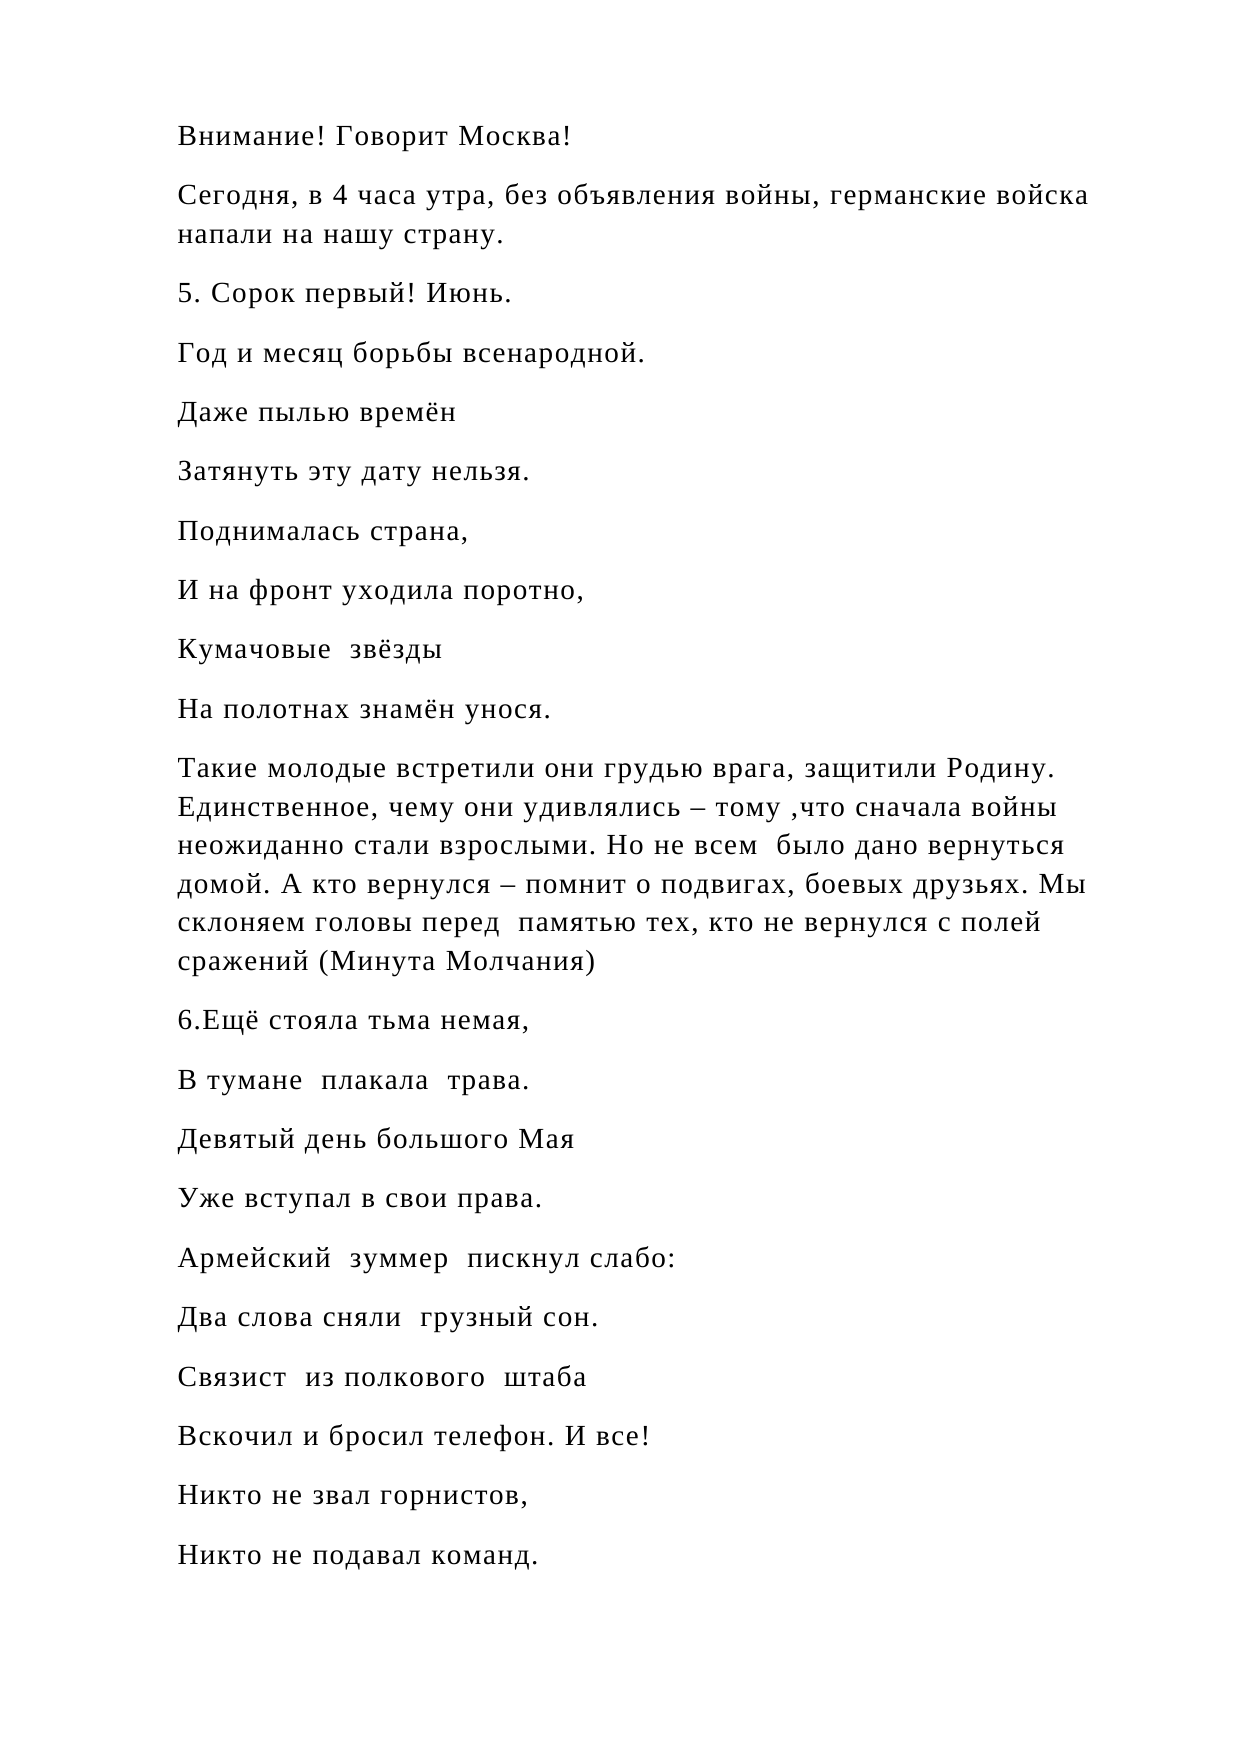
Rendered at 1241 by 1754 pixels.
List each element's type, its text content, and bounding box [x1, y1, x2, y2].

subtitle Затянуть эту дату нельзя. [177, 453, 1152, 487]
subtitle Кумачовые звёзды [177, 632, 1152, 665]
subtitle Девятый день большого Мая [177, 1121, 1152, 1155]
subtitle И на фронт уходила поротно, [177, 572, 1152, 606]
subtitle Сегодня, в 4 часа утра, без объявления войны, германские войска напали на нашу страну. [177, 177, 1152, 249]
subtitle Вскочил и бросил телефон. И все! [177, 1418, 1152, 1452]
subtitle Год и месяц борьбы всенародной. [177, 335, 1152, 368]
subtitle На полотнах знамён унося. [177, 691, 1152, 724]
subtitle Связист из полкового штаба [177, 1359, 1152, 1392]
subtitle Никто не подавал команд. [177, 1537, 1152, 1570]
subtitle Даже пылью времён [177, 394, 1152, 428]
subtitle В тумане плакала трава. [177, 1062, 1152, 1095]
subtitle 5. Сорок первый! Июнь. [177, 275, 1152, 309]
subtitle Такие молодые встретили они грудью врага, защитили Родину. Единственное, чему они удивлялись – тому ,что сначала войны неожиданно стали взрослыми. Но не всем было дано вернуться домой. А кто вернулся – помнит о подвигах, боевых друзьях. Мы склоняем головы перед памятью тех, кто не вернулся с полей сражений (Минута Молчания) [177, 750, 1152, 977]
subtitle Никто не звал горнистов, [177, 1477, 1152, 1511]
subtitle 6.Ещё стояла тьма немая, [177, 1002, 1152, 1036]
subtitle Армейский зуммер пискнул слабо: [177, 1240, 1152, 1273]
subtitle Два слова сняли грузный сон. [177, 1299, 1152, 1333]
subtitle Внимание! Говорит Москва! [177, 118, 1152, 152]
subtitle Уже вступал в свои права. [177, 1181, 1152, 1214]
subtitle Поднималась страна, [177, 513, 1152, 546]
